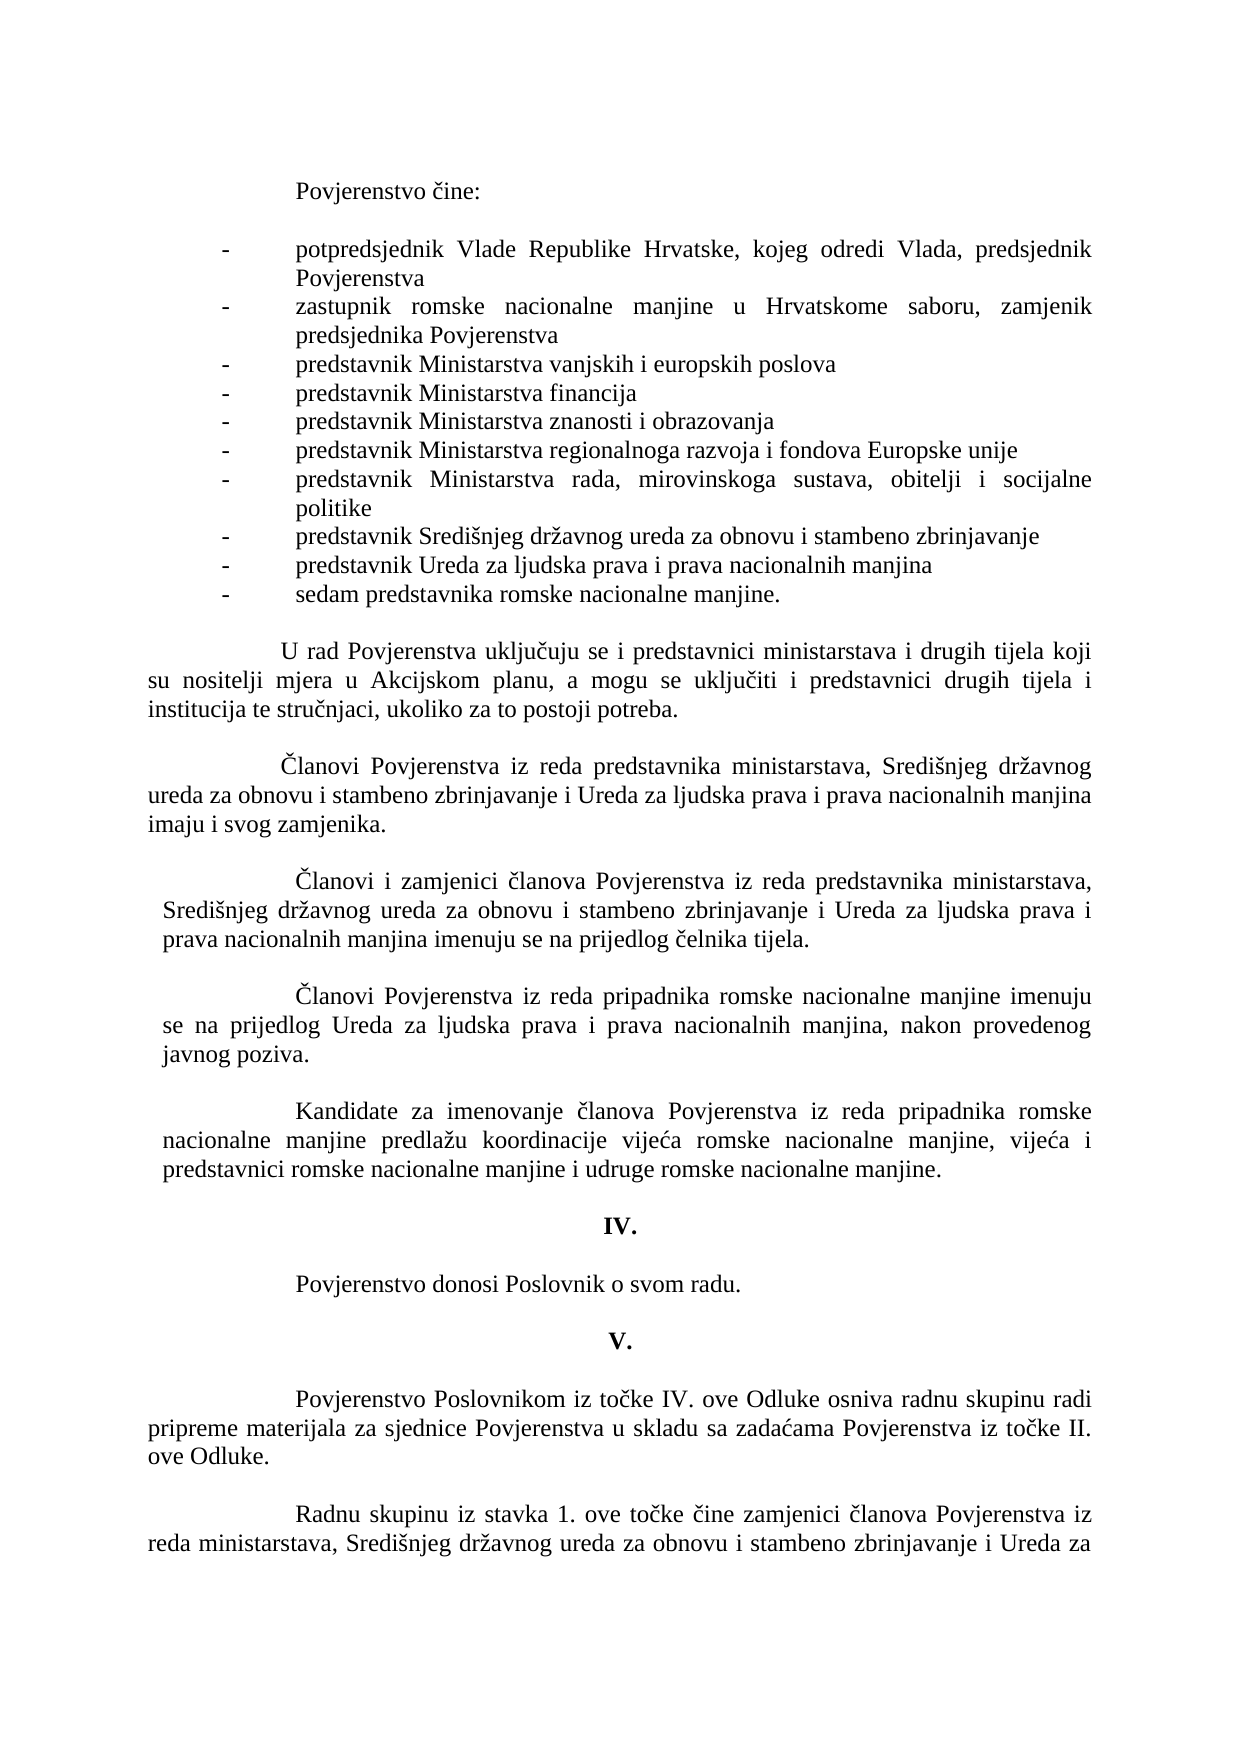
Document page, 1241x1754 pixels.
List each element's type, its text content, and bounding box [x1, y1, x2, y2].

text Povjerenstvo donosi Poslovnik o svom radu. [148, 1269, 1093, 1298]
text Članovi Povjerenstva iz reda pripadnika romske nacionalne manjine imenuju se na prijedlog Ureda za ljudska prava i prava nacionalnih manjina, nakon provedenog javnog poziva. [162, 981, 1093, 1068]
list potpredsjednik Vlade Republike Hrvatske, kojeg odredi Vlada, predsjednik Povjerenstva [221, 234, 1093, 291]
list predstavnik Ministarstva regionalnoga razvoja i fondova Europske unije [221, 435, 1093, 464]
list predstavnik Ureda za ljudska prava i prava nacionalnih manjina [221, 550, 1093, 579]
list predstavnik Ministarstva znanosti i obrazovanja [221, 406, 1093, 435]
text V. [148, 1326, 1093, 1355]
list predstavnik Ministarstva financija [221, 378, 1093, 406]
list sedam predstavnika romske nacionalne manjine. [221, 579, 1093, 608]
text Članovi i zamjenici članova Povjerenstva iz reda predstavnika ministarstava, Središnjeg državnog ureda za obnovu i stambeno zbrinjavanje i Ureda za ljudska prava i prava nacionalnih manjina imenuju se na prijedlog čelnika tijela. [162, 866, 1093, 953]
list Povjerenstvo čine: [295, 176, 1093, 205]
text Članovi Povjerenstva iz reda predstavnika ministarstava, Središnjeg državnog ureda za obnovu i stambeno zbrinjavanje i Ureda za ljudska prava i prava nacionalnih manjina imaju i svog zamjenika. [148, 751, 1093, 838]
text Povjerenstvo Poslovnikom iz točke IV. ove Odluke osniva radnu skupinu radi pripreme materijala za sjednice Povjerenstva u skladu sa zadaćama Povjerenstva iz točke II. ove Odluke. [148, 1384, 1093, 1470]
list predstavnik Ministarstva vanjskih i europskih poslova [221, 349, 1093, 378]
list predstavnik Ministarstva rada, mirovinskoga sustava, obitelji i socijalne politike [221, 464, 1093, 521]
list predstavnik Središnjeg državnog ureda za obnovu i stambeno zbrinjavanje [221, 521, 1093, 550]
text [148, 1499, 1093, 1556]
text U rad Povjerenstva uključuju se i predstavnici ministarstava i drugih tijela koji su nositelji mjera u Akcijskom planu, a mogu se uključiti i predstavnici drugih tijela i institucija te stručnjaci, ukoliko za to postoji potreba. [148, 636, 1093, 723]
text IV. [148, 1211, 1093, 1240]
list zastupnik romske nacionalne manjine u Hrvatskome saboru, zamjenik predsjednika Povjerenstva [221, 291, 1093, 349]
text Kandidate za imenovanje članova Povjerenstva iz reda pripadnika romske nacionalne manjine predlažu koordinacije vijeća romske nacionalne manjine, vijeća i predstavnici romske nacionalne manjine i udruge romske nacionalne manjine. [162, 1096, 1093, 1183]
